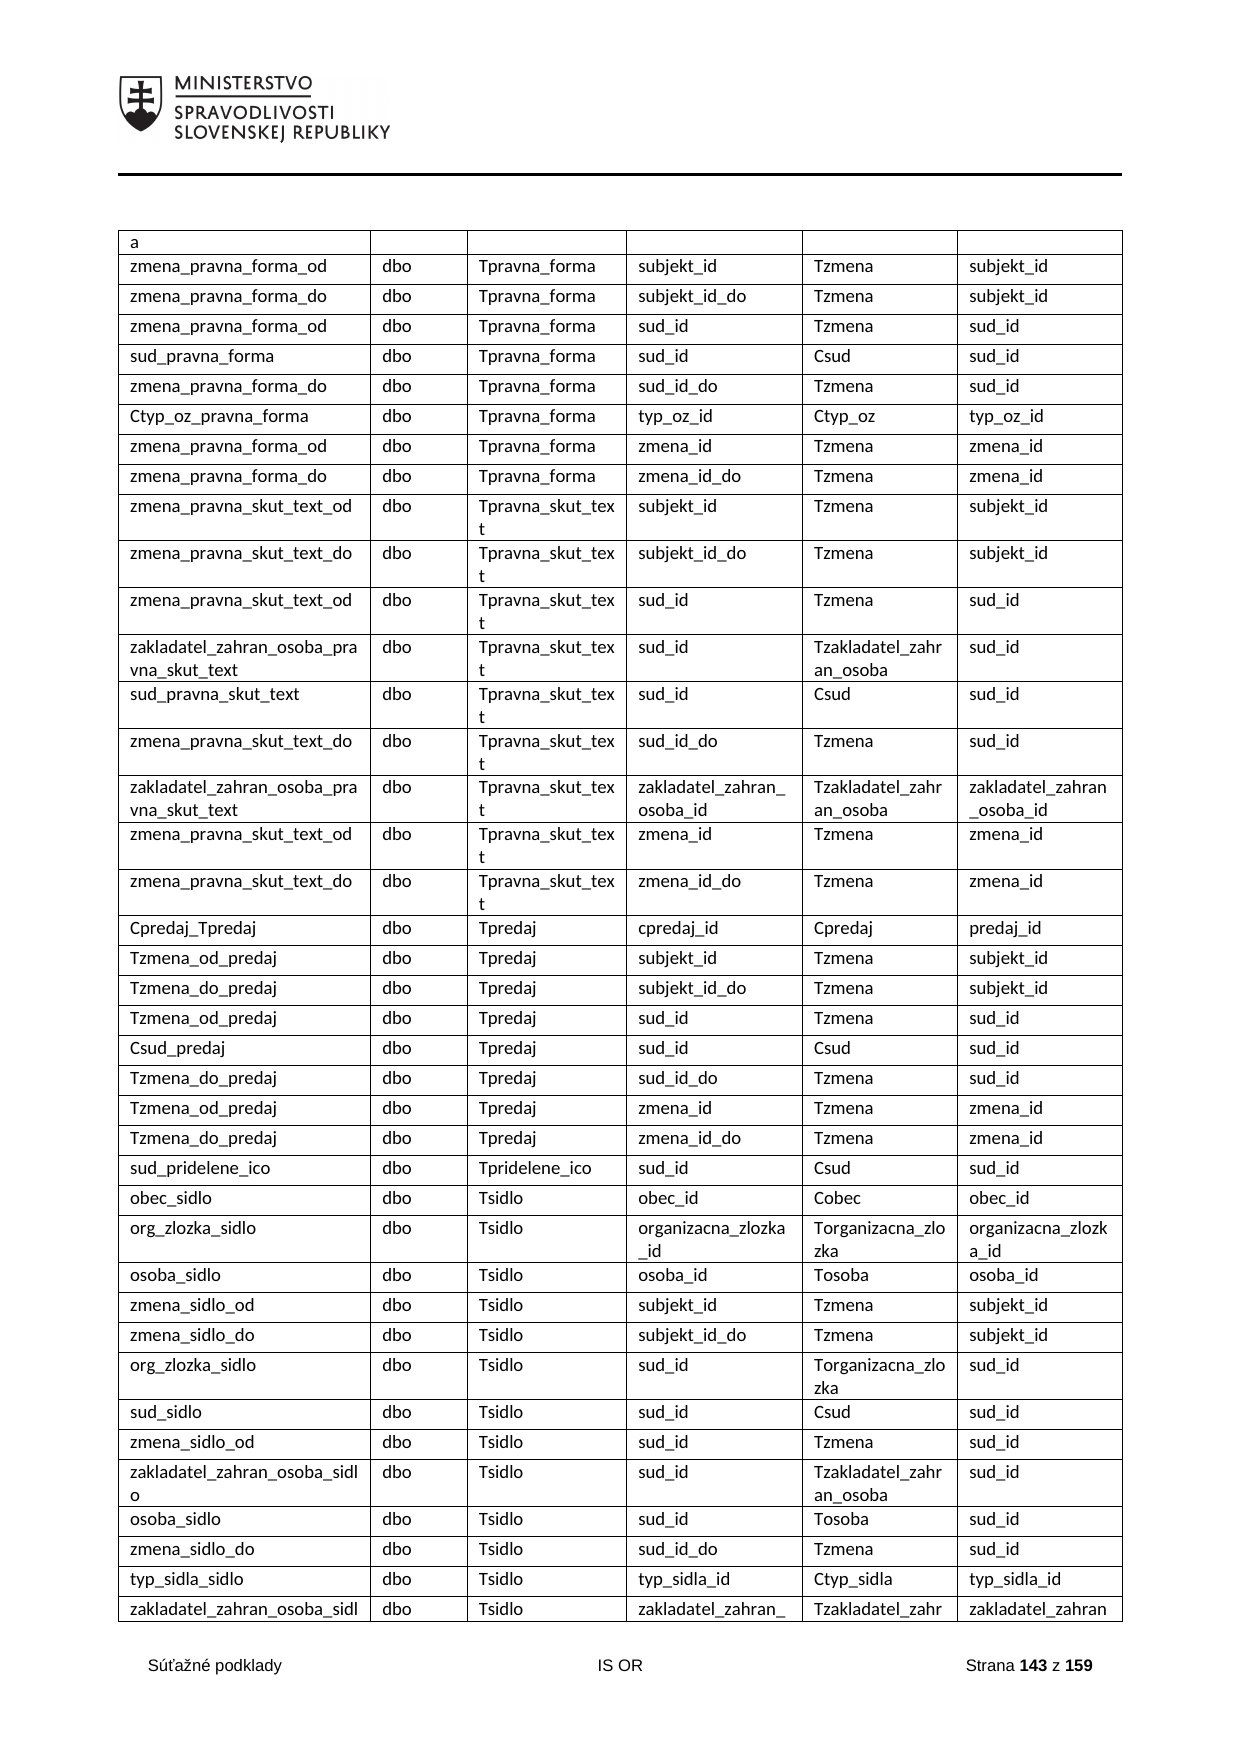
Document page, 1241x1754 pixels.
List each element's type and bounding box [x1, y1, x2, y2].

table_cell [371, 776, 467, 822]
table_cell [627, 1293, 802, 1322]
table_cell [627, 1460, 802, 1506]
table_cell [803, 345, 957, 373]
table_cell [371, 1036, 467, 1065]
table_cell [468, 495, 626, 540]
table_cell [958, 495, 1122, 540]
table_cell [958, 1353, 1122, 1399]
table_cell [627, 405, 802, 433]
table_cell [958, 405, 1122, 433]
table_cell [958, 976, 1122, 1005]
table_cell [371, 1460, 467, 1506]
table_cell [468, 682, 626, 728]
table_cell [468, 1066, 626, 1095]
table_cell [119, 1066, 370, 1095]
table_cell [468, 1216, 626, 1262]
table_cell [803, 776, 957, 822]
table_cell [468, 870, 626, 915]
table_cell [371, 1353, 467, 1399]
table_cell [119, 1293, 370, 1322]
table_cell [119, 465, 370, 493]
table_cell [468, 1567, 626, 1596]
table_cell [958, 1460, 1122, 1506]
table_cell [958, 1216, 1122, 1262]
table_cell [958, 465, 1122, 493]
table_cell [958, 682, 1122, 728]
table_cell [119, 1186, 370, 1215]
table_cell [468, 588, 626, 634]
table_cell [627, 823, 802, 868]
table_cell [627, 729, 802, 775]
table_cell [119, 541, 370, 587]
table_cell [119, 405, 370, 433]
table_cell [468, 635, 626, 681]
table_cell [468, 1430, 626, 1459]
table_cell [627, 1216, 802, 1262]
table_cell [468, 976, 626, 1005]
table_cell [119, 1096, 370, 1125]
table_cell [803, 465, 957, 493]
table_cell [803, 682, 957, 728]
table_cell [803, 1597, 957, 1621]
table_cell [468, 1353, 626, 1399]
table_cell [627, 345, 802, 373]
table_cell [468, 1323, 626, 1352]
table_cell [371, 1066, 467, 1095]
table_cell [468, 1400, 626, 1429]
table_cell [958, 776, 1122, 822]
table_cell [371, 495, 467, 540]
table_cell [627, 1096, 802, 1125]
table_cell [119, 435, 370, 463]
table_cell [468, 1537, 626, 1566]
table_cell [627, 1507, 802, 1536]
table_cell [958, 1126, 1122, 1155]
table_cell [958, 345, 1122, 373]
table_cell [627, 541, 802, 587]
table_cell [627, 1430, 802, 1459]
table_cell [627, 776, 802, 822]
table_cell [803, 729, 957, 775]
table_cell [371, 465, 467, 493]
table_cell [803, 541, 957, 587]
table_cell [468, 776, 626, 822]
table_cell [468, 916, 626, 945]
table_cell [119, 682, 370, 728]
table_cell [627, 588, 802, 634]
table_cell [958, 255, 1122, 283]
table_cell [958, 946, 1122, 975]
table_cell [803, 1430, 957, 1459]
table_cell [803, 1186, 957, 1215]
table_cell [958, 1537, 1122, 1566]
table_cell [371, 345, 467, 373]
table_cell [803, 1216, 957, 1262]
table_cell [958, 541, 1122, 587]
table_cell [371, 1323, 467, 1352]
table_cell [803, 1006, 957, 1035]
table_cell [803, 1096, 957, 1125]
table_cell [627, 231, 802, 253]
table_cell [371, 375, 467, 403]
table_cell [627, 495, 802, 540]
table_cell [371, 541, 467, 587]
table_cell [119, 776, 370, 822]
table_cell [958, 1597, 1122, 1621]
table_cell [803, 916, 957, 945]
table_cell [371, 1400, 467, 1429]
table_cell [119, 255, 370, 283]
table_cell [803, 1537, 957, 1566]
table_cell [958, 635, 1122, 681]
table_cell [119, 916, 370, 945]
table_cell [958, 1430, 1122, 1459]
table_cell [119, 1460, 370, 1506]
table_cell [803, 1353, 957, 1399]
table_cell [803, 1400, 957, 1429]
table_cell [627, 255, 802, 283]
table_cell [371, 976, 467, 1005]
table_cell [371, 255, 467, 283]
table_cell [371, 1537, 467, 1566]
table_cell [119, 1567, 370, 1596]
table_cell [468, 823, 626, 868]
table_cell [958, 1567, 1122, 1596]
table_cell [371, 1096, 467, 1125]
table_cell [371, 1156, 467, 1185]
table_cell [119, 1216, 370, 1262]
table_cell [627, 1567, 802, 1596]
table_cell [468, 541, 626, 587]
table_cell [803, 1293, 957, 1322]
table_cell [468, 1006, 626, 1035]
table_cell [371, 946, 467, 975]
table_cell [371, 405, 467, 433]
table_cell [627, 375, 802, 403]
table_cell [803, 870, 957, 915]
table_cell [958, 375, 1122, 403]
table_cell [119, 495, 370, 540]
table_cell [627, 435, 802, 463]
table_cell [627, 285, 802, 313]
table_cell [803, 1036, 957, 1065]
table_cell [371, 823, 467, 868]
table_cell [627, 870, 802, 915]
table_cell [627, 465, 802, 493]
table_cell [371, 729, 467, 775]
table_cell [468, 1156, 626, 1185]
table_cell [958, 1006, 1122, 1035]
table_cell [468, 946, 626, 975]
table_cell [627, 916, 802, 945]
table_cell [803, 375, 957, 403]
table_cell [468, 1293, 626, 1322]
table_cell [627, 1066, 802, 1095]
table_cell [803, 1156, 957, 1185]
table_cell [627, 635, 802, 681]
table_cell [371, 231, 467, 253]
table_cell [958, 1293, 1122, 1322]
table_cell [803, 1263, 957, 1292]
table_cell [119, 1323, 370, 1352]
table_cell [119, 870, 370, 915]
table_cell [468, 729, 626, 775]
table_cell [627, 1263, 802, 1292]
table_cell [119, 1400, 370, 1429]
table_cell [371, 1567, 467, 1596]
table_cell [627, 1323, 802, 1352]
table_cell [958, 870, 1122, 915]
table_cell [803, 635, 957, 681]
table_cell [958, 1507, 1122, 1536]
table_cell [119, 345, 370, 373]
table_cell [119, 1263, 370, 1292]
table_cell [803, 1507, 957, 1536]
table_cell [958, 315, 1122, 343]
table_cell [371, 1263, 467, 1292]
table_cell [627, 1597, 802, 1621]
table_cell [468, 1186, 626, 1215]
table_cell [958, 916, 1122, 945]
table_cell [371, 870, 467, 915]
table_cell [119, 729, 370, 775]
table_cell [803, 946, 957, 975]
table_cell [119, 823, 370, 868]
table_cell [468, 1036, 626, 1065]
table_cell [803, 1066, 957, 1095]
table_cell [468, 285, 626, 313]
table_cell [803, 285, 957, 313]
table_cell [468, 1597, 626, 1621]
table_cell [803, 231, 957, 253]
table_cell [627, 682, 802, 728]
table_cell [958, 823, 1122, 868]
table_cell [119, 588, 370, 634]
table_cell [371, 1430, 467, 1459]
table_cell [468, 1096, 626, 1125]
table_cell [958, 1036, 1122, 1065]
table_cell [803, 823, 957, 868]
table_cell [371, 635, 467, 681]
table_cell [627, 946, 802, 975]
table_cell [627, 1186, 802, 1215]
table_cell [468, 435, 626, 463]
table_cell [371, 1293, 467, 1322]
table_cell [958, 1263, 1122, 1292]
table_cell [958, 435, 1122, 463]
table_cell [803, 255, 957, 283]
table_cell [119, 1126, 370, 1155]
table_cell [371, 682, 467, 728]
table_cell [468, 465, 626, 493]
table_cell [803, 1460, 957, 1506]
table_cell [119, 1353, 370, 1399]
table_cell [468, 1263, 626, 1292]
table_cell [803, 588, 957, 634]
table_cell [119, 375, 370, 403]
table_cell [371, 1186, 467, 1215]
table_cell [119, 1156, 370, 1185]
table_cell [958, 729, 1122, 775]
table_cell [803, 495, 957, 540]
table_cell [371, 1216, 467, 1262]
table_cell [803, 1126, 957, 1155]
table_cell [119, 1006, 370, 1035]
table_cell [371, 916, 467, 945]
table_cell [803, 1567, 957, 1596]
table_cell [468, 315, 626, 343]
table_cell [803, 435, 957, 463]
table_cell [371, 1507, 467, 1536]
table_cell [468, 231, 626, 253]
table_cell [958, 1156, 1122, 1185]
picture [118, 73, 390, 144]
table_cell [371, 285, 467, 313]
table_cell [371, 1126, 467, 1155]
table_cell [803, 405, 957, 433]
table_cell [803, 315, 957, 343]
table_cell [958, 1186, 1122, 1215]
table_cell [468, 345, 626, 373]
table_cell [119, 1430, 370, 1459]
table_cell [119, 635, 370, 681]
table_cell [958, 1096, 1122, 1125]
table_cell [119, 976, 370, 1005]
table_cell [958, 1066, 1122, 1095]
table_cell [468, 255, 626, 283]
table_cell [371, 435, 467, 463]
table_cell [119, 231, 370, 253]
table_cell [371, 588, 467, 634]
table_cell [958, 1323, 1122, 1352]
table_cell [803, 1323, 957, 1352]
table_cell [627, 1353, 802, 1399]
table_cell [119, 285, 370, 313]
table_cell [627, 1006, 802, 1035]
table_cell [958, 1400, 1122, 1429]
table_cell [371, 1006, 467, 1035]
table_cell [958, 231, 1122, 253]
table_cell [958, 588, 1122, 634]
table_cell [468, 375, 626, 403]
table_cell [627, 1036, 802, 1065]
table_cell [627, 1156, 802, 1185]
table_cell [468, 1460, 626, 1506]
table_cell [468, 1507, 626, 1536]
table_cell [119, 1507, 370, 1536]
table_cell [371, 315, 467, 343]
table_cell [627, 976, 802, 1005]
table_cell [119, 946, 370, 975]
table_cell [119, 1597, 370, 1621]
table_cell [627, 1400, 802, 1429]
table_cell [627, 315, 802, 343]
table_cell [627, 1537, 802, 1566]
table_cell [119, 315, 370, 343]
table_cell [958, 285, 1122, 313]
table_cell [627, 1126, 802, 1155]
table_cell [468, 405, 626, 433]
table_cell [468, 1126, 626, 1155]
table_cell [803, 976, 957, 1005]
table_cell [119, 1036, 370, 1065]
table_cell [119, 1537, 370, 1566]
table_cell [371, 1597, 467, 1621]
